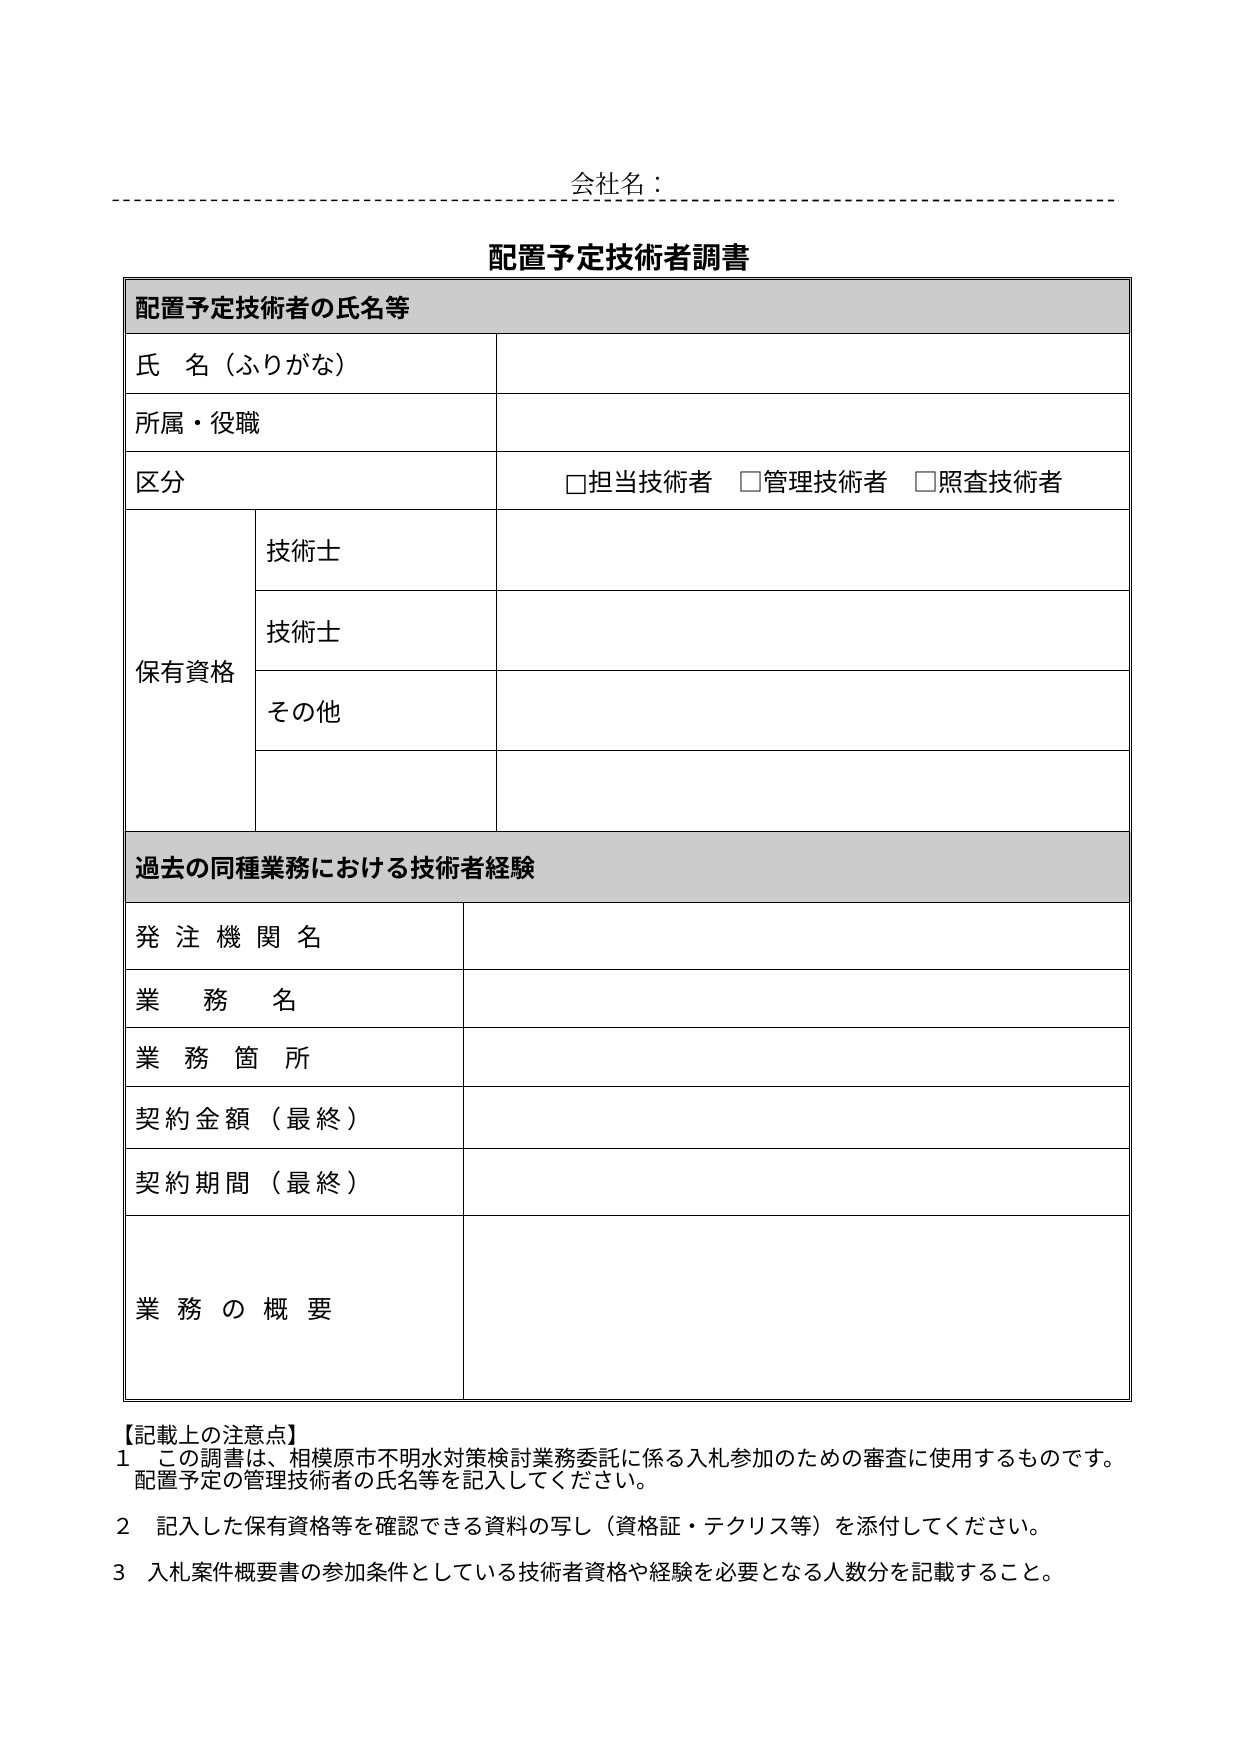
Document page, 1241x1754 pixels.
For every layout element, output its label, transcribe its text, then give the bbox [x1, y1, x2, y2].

table_cell 氏 名（ふりがな） [126, 334, 496, 392]
text 【記載上の注意点】 [112, 1425, 1128, 1448]
table_header 配置予定技術者の氏名等 [126, 280, 1129, 333]
text 3 入札案件概要書の参加条件としている技術者資格や経験を必要となる人数分を記載すること。 [113, 1562, 1128, 1585]
table_cell [497, 334, 1129, 392]
table_cell [464, 970, 1129, 1027]
text ２ 記入した保有資格等を確認できる資料の写し（資格証・テクリス等）を添付してください。 [113, 1516, 1128, 1539]
table_cell 技術士 [256, 591, 496, 670]
table_cell [464, 1149, 1129, 1215]
table_cell [497, 591, 1129, 670]
table_cell 過去の同種業務における技術者経験 [126, 832, 1129, 902]
table_cell [464, 903, 1129, 969]
table_cell [497, 751, 1129, 831]
table_cell 契約期間（最終） [126, 1149, 463, 1215]
table_cell [464, 1216, 1129, 1399]
table_cell □担当技術者 □管理技術者 □照査技術者 [497, 452, 1129, 509]
table_cell 所属・役職 [126, 394, 496, 451]
table_cell 技術士 [256, 510, 496, 589]
table_cell 区分 [126, 452, 496, 509]
table_cell [497, 394, 1129, 451]
text 会社名： [112, 164, 1128, 200]
table_cell 契約金額（最終） [126, 1087, 463, 1148]
table_cell 業務名 [126, 970, 463, 1027]
table_cell [256, 751, 496, 831]
text 配置予定技術者調書 [112, 234, 1127, 277]
table_cell その他 [256, 671, 496, 750]
table_cell 業務箇所 [126, 1028, 463, 1086]
text １ この調書は、相模原市不明水対策検討業務委託に係る入札参加のための審査に使用するものです。配置予定の管理技術者の氏名等を記入してください。 [112, 1448, 1128, 1493]
table_cell [464, 1028, 1129, 1086]
table_cell [497, 510, 1129, 589]
table_cell [464, 1087, 1129, 1148]
table_cell [497, 671, 1129, 750]
table_cell 保有資格 [126, 510, 255, 831]
table_cell 業務の概要 [126, 1216, 463, 1399]
table_cell 発注機関名 [126, 903, 463, 969]
